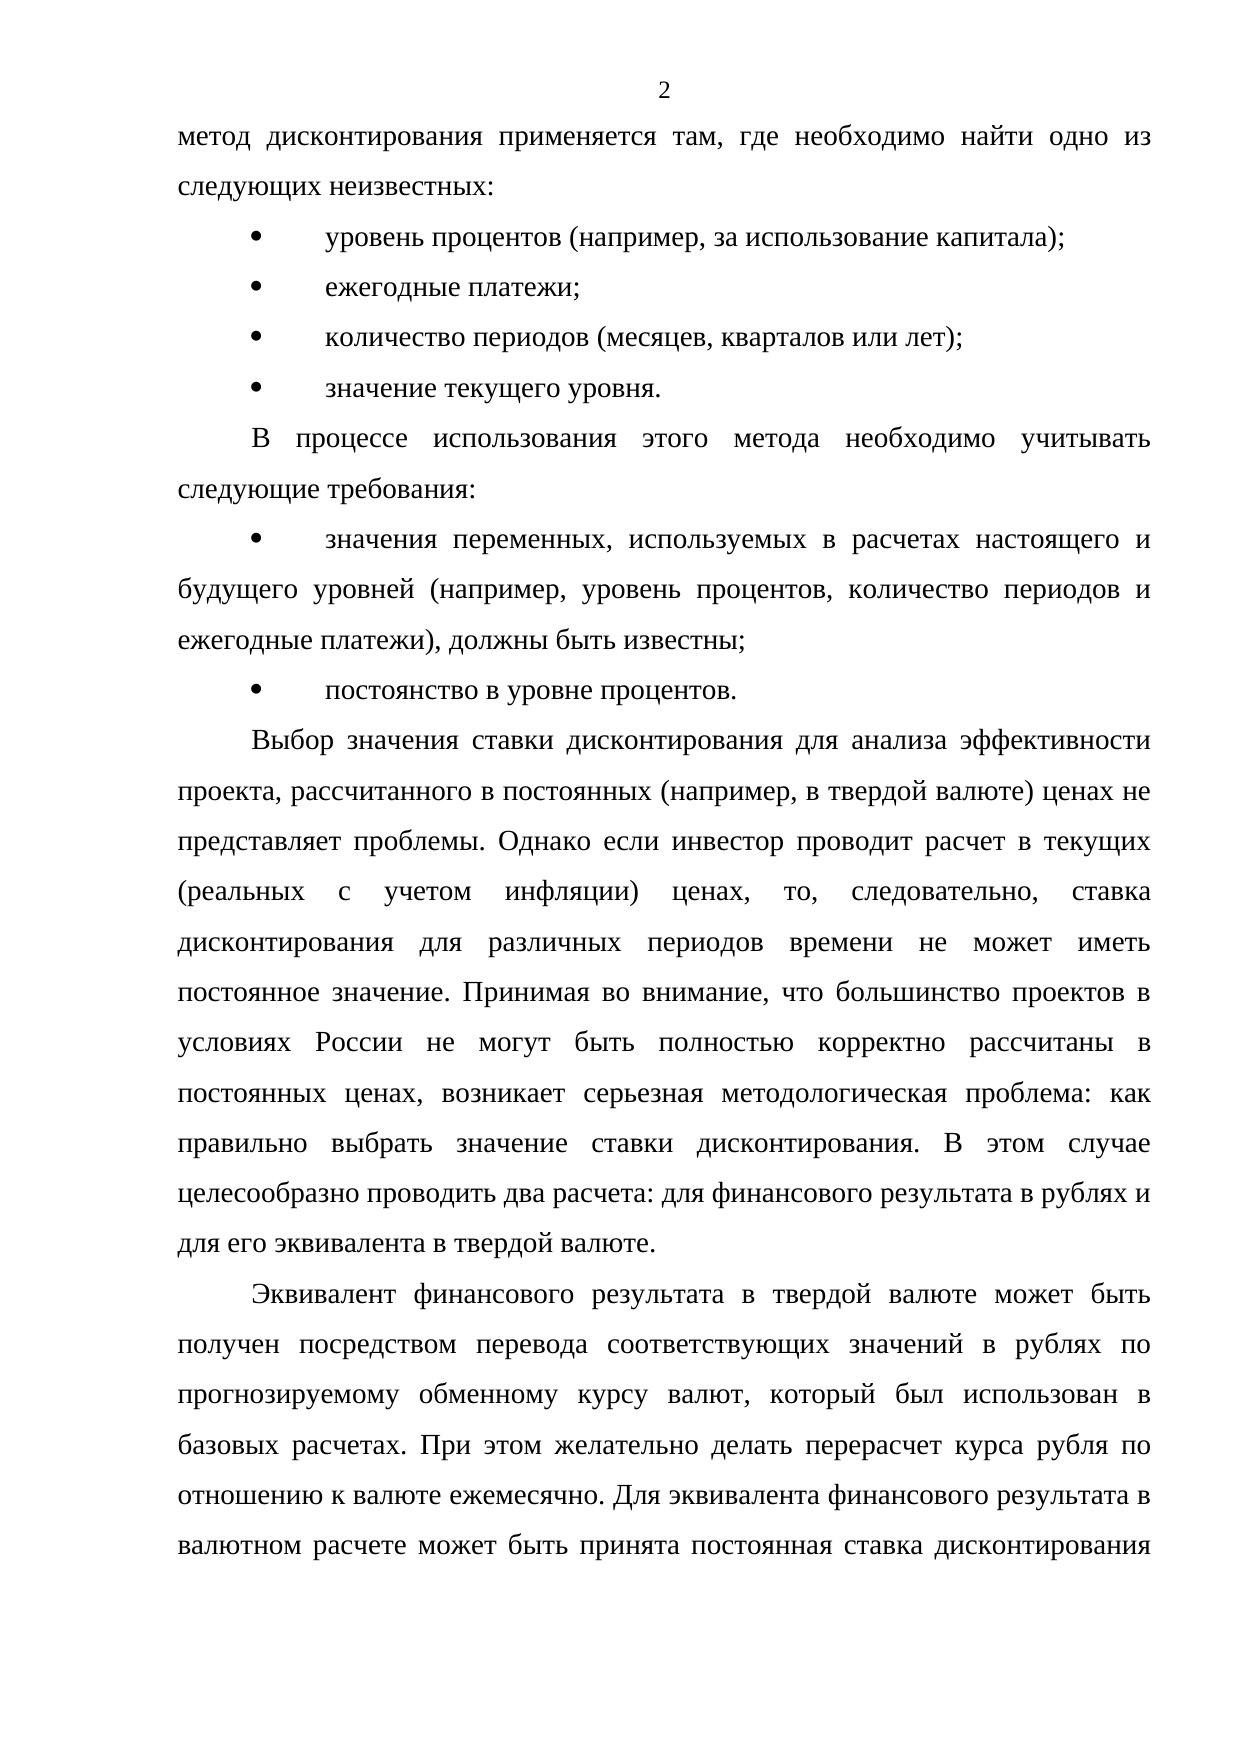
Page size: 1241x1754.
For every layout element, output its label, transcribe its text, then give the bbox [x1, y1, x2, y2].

list значение текущего уровня. [177, 370, 1152, 404]
list значения переменных, используемых в расчетах настоящего и будущего уровней (например, уровень процентов, количество периодов и ежегодные платежи), должны быть известны; [177, 521, 1152, 655]
text В процессе использования этого метода необходимо учитывать следующие требования: [177, 420, 1152, 504]
list постоянство в уровне процентов. [177, 672, 1152, 706]
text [177, 118, 1152, 202]
list уровень процентов (например, за использование капитала); [177, 219, 1152, 252]
list ежегодные платежи; [177, 269, 1152, 303]
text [177, 1276, 1152, 1561]
list количество периодов (месяцев, кварталов или лет); [177, 319, 1152, 353]
text Выбор значения ставки дисконтирования для анализа эффективности проекта, рассчитанного в постоянных (например, в твердой валюте) ценах не представляет проблемы. Однако если инвестор проводит расчет в текущих (реальных с учетом инфляции) ценах, то, следовательно, ставка дисконтирования для различных периодов времени не может иметь постоянное значение. Принимая во внимание, что большинство проектов в условиях России не могут быть полностью корректно рассчитаны в постоянных ценах, возникает серьезная методологическая проблема: как правильно выбрать значение ставки дисконтирования. В этом случае целесообразно проводить два расчета: для финансового результата в рублях и для его эквивалента в твердой валюте. [177, 722, 1152, 1259]
